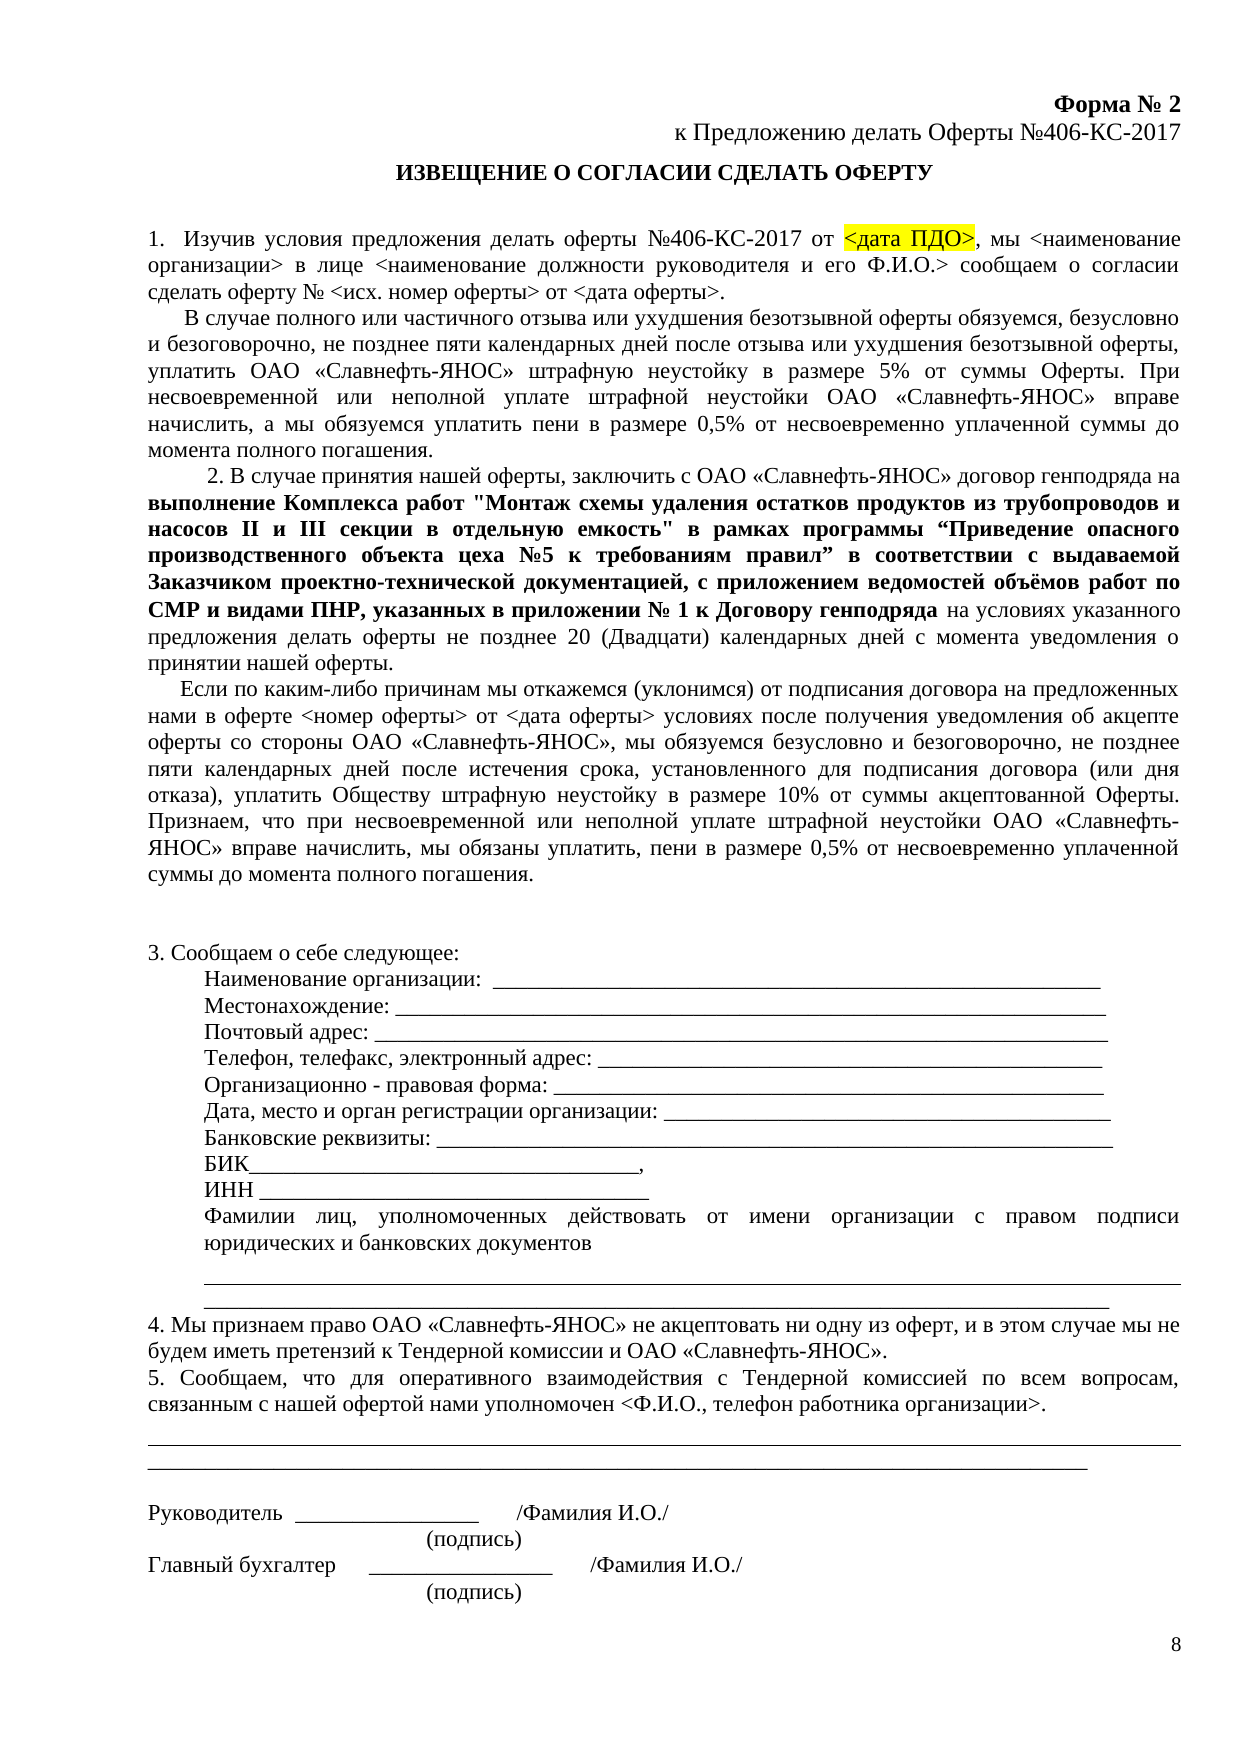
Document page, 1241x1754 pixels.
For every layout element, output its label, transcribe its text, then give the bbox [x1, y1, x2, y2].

text Банковские реквизиты: ___________________________________________________________ [204, 1123, 1181, 1150]
text _______________________________________________________________________________ [204, 1285, 1181, 1311]
text Форма № 2 [148, 89, 1181, 117]
text Организационно - правовая форма: ________________________________________________ [204, 1071, 1181, 1097]
text Телефон, телефакс, электронный адрес: ____________________________________________ [204, 1044, 1181, 1071]
text Наименование организации: _____________________________________________________ [204, 965, 1181, 992]
text 3. Сообщаем о себе следующее: [148, 939, 1181, 965]
text Руководитель ________________ /Фамилия И.О./ [148, 1499, 1181, 1525]
text (подпись) [148, 1525, 1181, 1551]
text 1. Изучив условия предложения делать оферты №406-КС-2017 от <дата ПДО>, мы <наименование организации> в лице <наименование должности руководителя и его Ф.И.О.> сообщаем о согласии сделать оферту № <исх. номер оферты> от <дата оферты>. [148, 224, 1181, 304]
text Почтовый адрес: ________________________________________________________________ [204, 1018, 1181, 1044]
text Фамилии лиц, уполномоченных действовать от имени организации с правом подписи юридических и банковских документов [204, 1203, 1181, 1255]
text 5. Сообщаем, что для оперативного взаимодействия с Тендерной комиссией по всем вопросам, связанным с нашей офертой нами уполномочен <Ф.И.О., телефон работника организации>. [148, 1364, 1181, 1417]
text Дата, место и орган регистрации организации: _______________________________________ [204, 1097, 1181, 1123]
text Главный бухгалтер ________________ /Фамилия И.О./ [148, 1551, 1181, 1578]
text (подпись) [295, 1578, 1181, 1604]
text 2. В случае принятия нашей оферты, заключить с ОАО «Славнефть-ЯНОС» договор генподряда на выполнение Комплекса работ "Монтаж схемы удаления остатков продуктов из трубопроводов и насосов II и III секции в отдельную емкость" в рамках программы “Приведение опасного производственного объекта цеха №5 к требованиям правил” в соответствии с выдаваемой Заказчиком проектно-технической документацией, с приложением ведомостей объёмов работ по СМР и видами ПНР, указанных в приложении № 1 к Договору генподряда на условиях указанного предложения делать оферты не позднее 20 (Двадцати) календарных дней с момента уведомления о принятии нашей оферты. [148, 462, 1181, 676]
text ИНН __________________________________ [204, 1176, 1181, 1203]
text __________________________________________________________________________________ [148, 1446, 1181, 1472]
text БИК__________________________________, [204, 1150, 1181, 1176]
text ИЗВЕЩЕНИЕ О СОГЛАСИИ СДЕЛАТЬ ОФЕРТУ [148, 159, 1181, 185]
text Если по каким-либо причинам мы откажемся (уклонимся) от подписания договора на предложенных нами в оферте <номер оферты> от <дата оферты> условиях после получения уведомления об акцепте оферты со стороны ОАО «Славнефть-ЯНОС», мы обязуемся безусловно и безоговорочно, не позднее пяти календарных дней после истечения срока, установленного для подписания договора (или дня отказа), уплатить Обществу штрафную неустойку в размере 10% от суммы акцептованной Оферты. Признаем, что при несвоевременной или неполной уплате штрафной неустойки ОАО «Славнефть-ЯНОС» вправе начислить, мы обязаны уплатить, пени в размере 0,5% от несвоевременно уплаченной суммы до момента полного погашения. [148, 676, 1181, 886]
text Местонахождение: ______________________________________________________________ [204, 992, 1181, 1018]
text к Предложению делать Оферты №406-КС-2017 [148, 117, 1181, 146]
text 4. Мы признаем право ОАО «Славнефть-ЯНОС» не акцептовать ни одну из оферт, и в этом случае мы не будем иметь претензий к Тендерной комиссии и ОАО «Славнефть-ЯНОС». [148, 1311, 1181, 1364]
text В случае полного или частичного отзыва или ухудшения безотзывной оферты обязуемся, безусловно и безоговорочно, не позднее пяти календарных дней после отзыва или ухудшения безотзывной оферты, уплатить ОАО «Славнефть-ЯНОС» штрафную неустойку в размере 5% от суммы Оферты. При несвоевременной или неполной уплате штрафной неустойки ОАО «Славнефть-ЯНОС» вправе начислить, а мы обязуемся уплатить пени в размере 0,5% от несвоевременно уплаченной суммы до момента полного погашения. [148, 304, 1181, 462]
